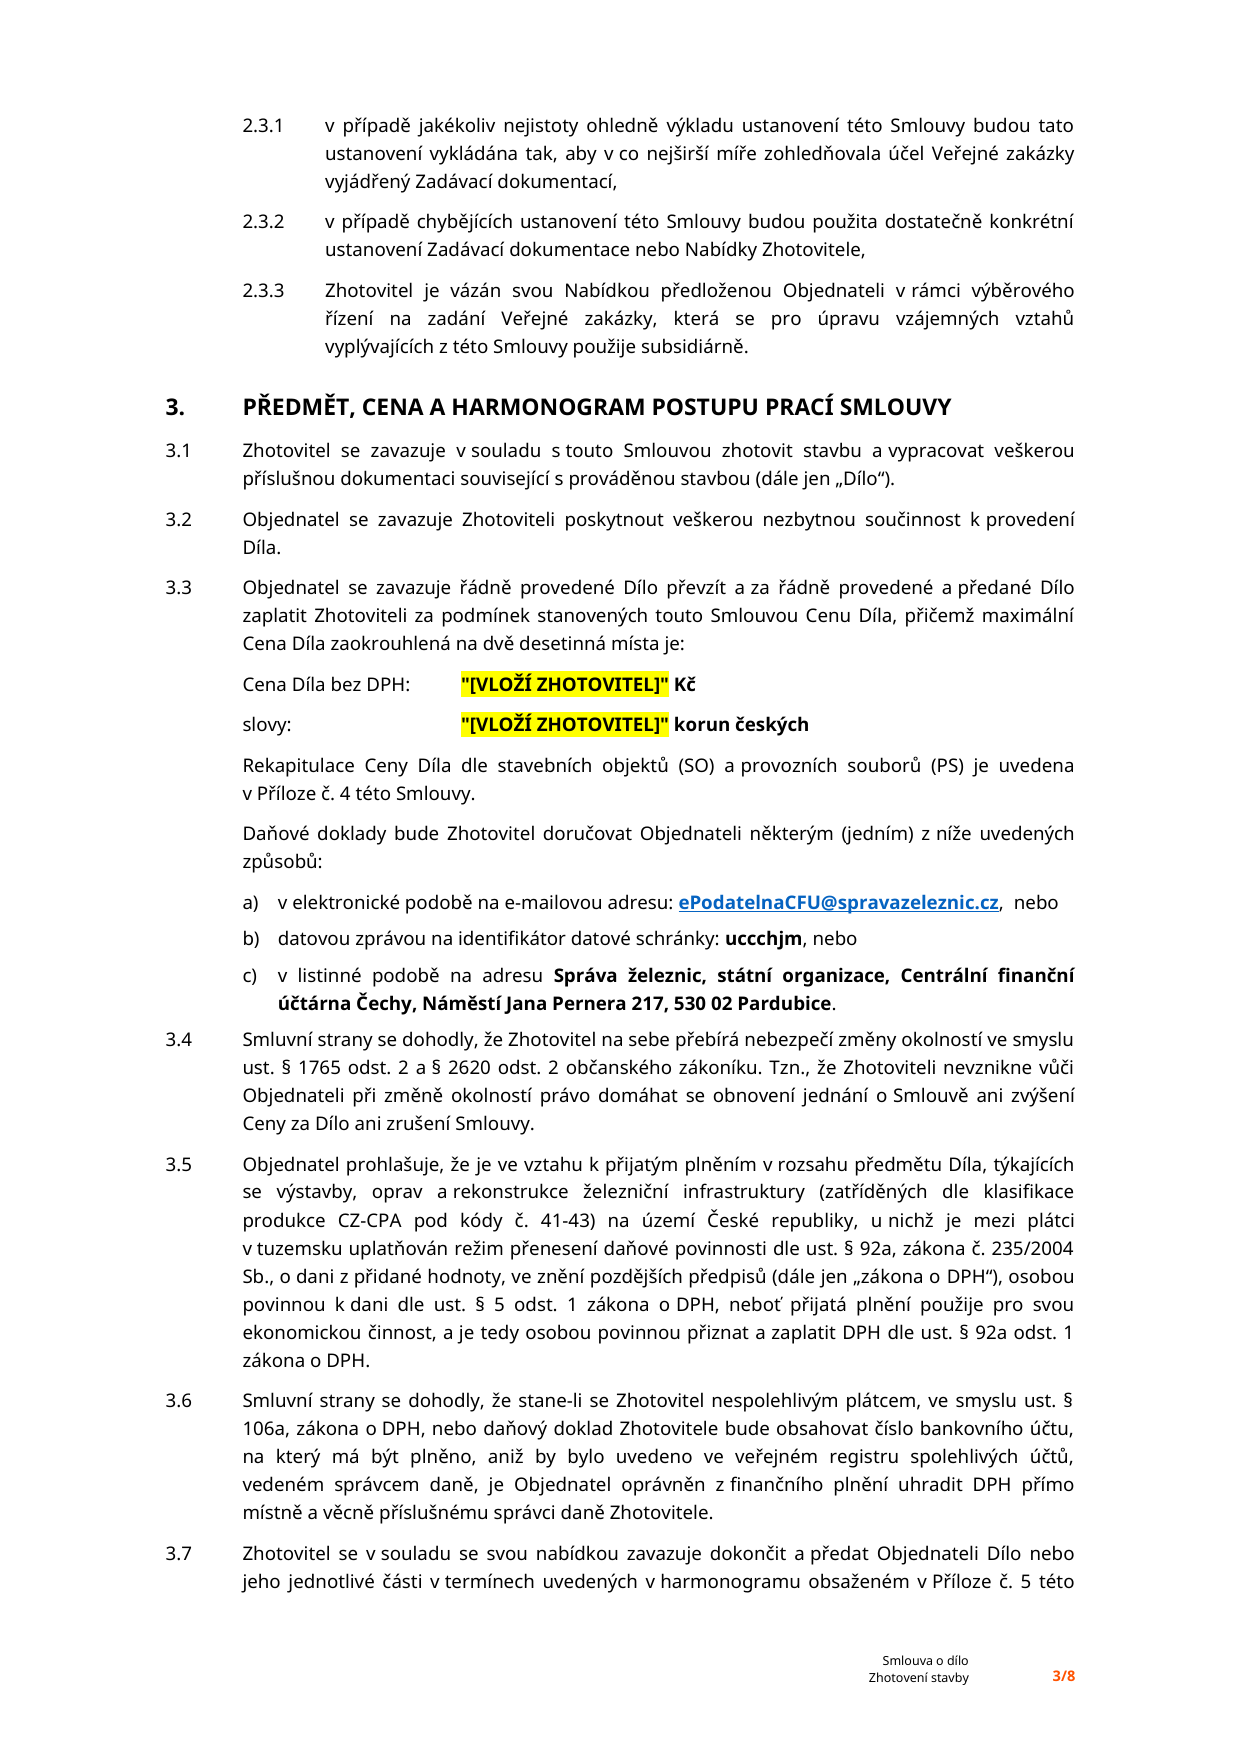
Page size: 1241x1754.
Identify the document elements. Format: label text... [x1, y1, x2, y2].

text Cena Díla bez DPH: "[VLOŽÍ ZHOTOVITEL]" Kč [669, 671, 1075, 697]
text v elektronické podobě na e-mailovou adresu: ePodatelnaCFU@spravazeleznic.cz, nebo [242, 889, 1075, 915]
text v případě jakékoliv nejistoty ohledně výkladu ustanovení této Smlouvy budou tato ustanovení vykládána tak, aby v co nejširší míře zohledňovala účel Veřejné zakázky vyjádřený Zadávací dokumentací, [242, 112, 1075, 194]
text Cena Díla bez DPH: "[VLOŽÍ ZHOTOVITEL]" Kč [242, 671, 461, 697]
text Objednatel se zavazuje Zhotoviteli poskytnout veškerou nezbytnou součinnost k provedení Díla. [165, 506, 1075, 559]
list Daňové doklady bude Zhotovitel doručovat Objednateli některým (jedním) z níže uvedených způsobů: [242, 821, 1075, 874]
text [165, 1540, 1075, 1594]
text PŘEDMĚT, CENA A HARMONOGRAM POSTUPU PRACÍ SMLOUVY [165, 391, 1075, 422]
text v případě chybějících ustanovení této Smlouvy budou použita dostatečně konkrétní ustanovení Zadávací dokumentace nebo Nabídky Zhotovitele, [242, 209, 1075, 262]
text v listinné podobě na adresu Správa železnic, státní organizace, Centrální finanční účtárna Čechy, Náměstí Jana Pernera 217, 530 02 Pardubice. [242, 962, 1075, 1015]
text slovy: "[VLOŽÍ ZHOTOVITEL]" korun českých [669, 712, 1075, 737]
text Smluvní strany se dohodly, že Zhotovitel na sebe přebírá nebezpečí změny okolností ve smyslu ust. § 1765 odst. 2 a § 2620 odst. 2 občanského zákoníku. Tzn., že Zhotoviteli nevznikne vůči Objednateli při změně okolností právo domáhat se obnovení jednání o Smlouvě ani zvýšení Ceny za Dílo ani zrušení Smlouvy. [165, 1026, 1075, 1136]
text Objednatel se zavazuje řádně provedené Dílo převzít a za řádně provedené a předané Dílo zaplatit Zhotoviteli za podmínek stanovených touto Smlouvou Cenu Díla, přičemž maximální Cena Díla zaokrouhlená na dvě desetinná místa je: [165, 574, 1075, 656]
text Objednatel prohlašuje, že je ve vztahu k přijatým plněním v rozsahu předmětu Díla, týkajících se výstavby, oprav a rekonstrukce železniční infrastruktury (zatříděných dle klasifikace produkce CZ-CPA pod kódy č. 41-43) na území České republiky, u nichž je mezi plátci v tuzemsku uplatňován režim přenesení daňové povinnosti dle ust. § 92a, zákona č. 235/2004 Sb., o dani z přidané hodnoty, ve znění pozdějších předpisů (dále jen „zákona o DPH“), osobou povinnou k dani dle ust. § 5 odst. 1 zákona o DPH, neboť přijatá plnění použije pro svou ekonomickou činnost, a je tedy osobou povinnou přiznat a zaplatit DPH dle ust. § 92a odst. 1 zákona o DPH. [165, 1151, 1075, 1372]
text datovou zprávou na identifikátor datové schránky: uccchjm, nebo [242, 926, 1075, 951]
text Zhotovitel je vázán svou Nabídkou předloženou Objednateli v rámci výběrového řízení na zadání Veřejné zakázky, která se pro úpravu vzájemných vztahů vyplývajících z této Smlouvy použije subsidiárně. [242, 277, 1075, 359]
text Rekapitulace Ceny Díla dle stavebních objektů (SO) a provozních souborů (PS) je uvedena v Příloze č. 4 této Smlouvy. [242, 752, 1075, 806]
text Smluvní strany se dohodly, že stane-li se Zhotovitel nespolehlivým plátcem, ve smyslu ust. § 106a, zákona o DPH, nebo daňový doklad Zhotovitele bude obsahovat číslo bankovního účtu, na který má být plněno, aniž by bylo uvedeno ve veřejném registru spolehlivých účtů, vedeném správcem daně, je Objednatel oprávněn z finančního plnění uhradit DPH přímo místně a věcně příslušnému správci daně Zhotovitele. [165, 1387, 1075, 1525]
text Zhotovitel se zavazuje v souladu s touto Smlouvou zhotovit stavbu a vypracovat veškerou příslušnou dokumentaci související s prováděnou stavbou (dále jen „Dílo“). [165, 437, 1075, 491]
text slovy: "[VLOŽÍ ZHOTOVITEL]" korun českých [242, 712, 461, 737]
